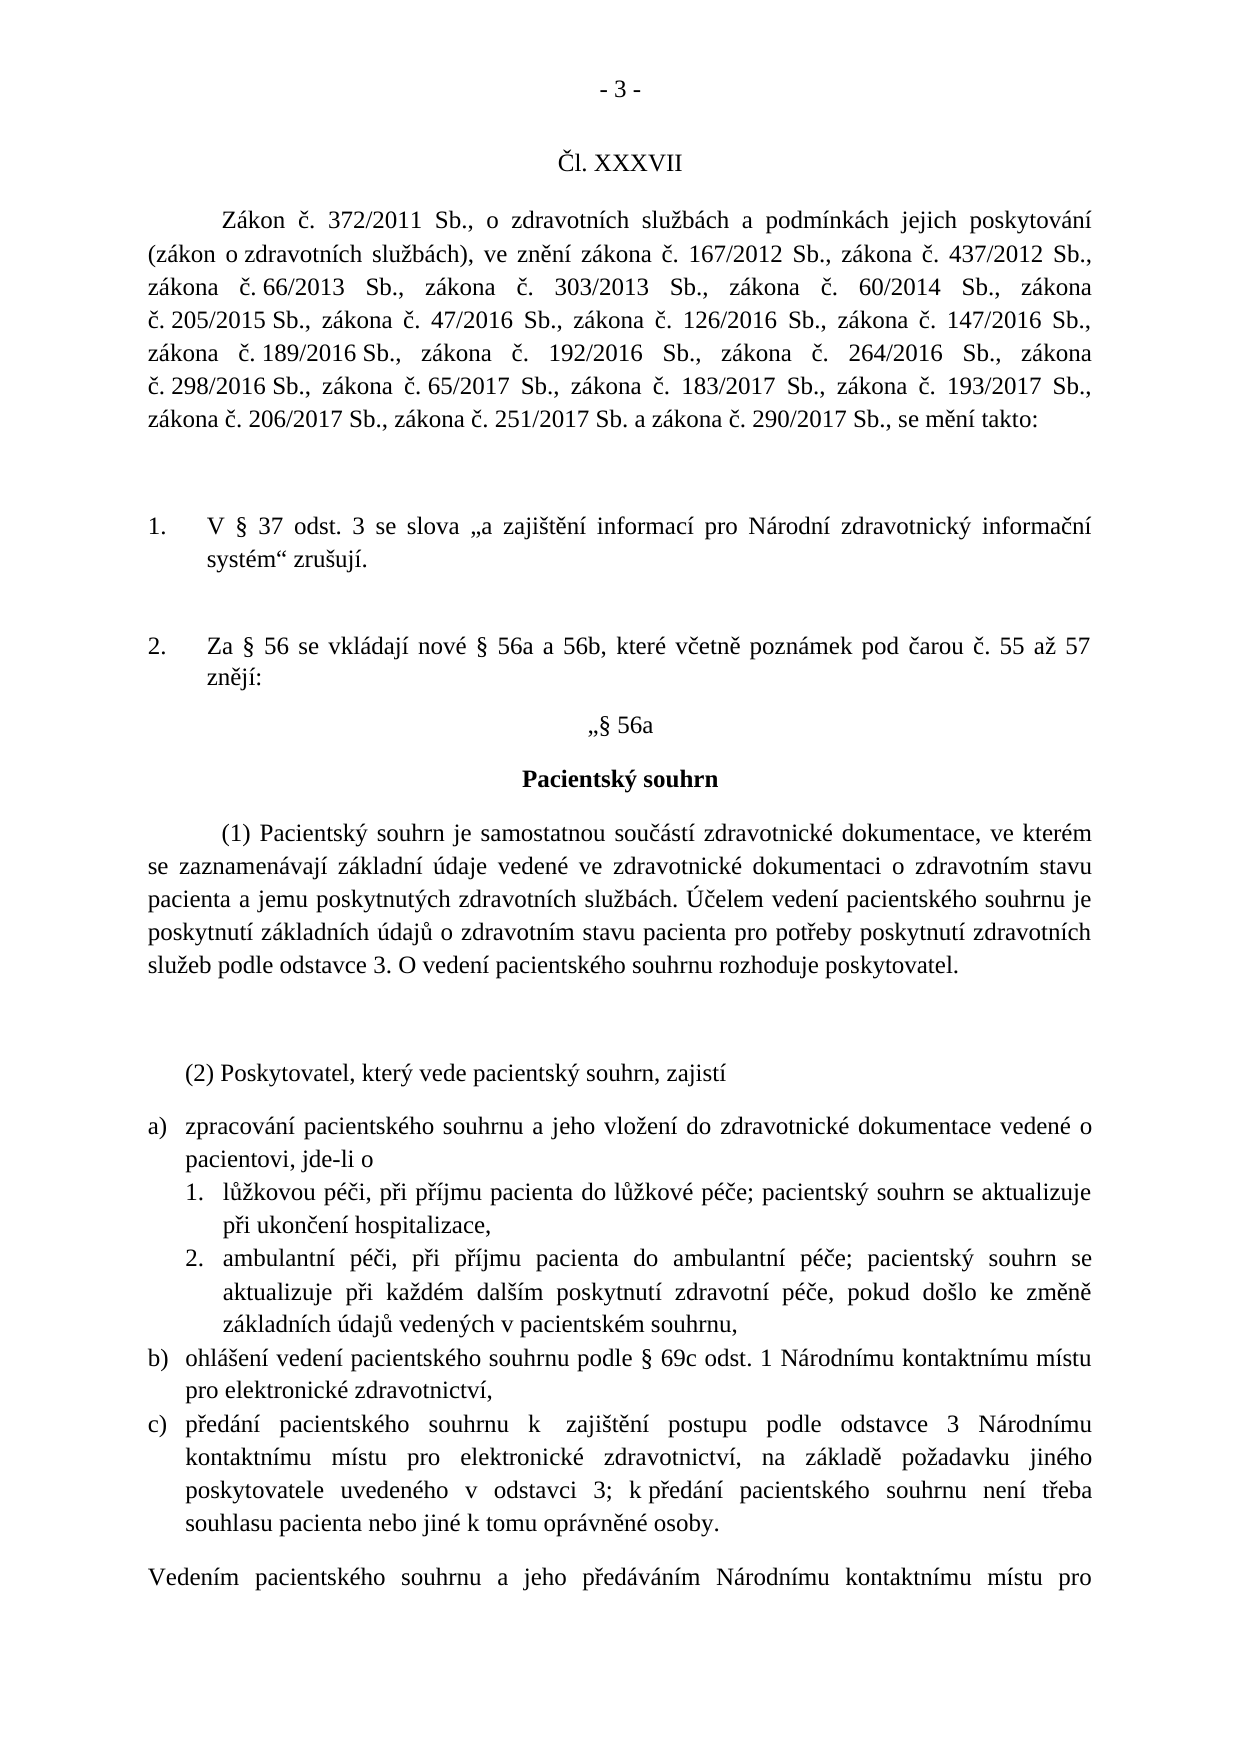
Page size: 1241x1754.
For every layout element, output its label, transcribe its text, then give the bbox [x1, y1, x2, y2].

text „§ 56a [148, 710, 1093, 739]
text Pacientský souhrn [148, 764, 1093, 793]
list zpracování pacientského souhrnu a jeho vložení do zdravotnické dokumentace vedené o pacientovi, jde-li o [148, 1111, 1093, 1173]
text (2) Poskytovatel, který vede pacientský souhrn, zajistí [148, 1058, 1093, 1086]
list Za § 56 se vkládají nové § 56a a 56b, které včetně poznámek pod čarou č. 55 až 57 znějí: [148, 631, 1093, 691]
list ambulantní péči, při příjmu pacienta do ambulantní péče; pacientský souhrn se aktualizuje při každém dalším poskytnutí zdravotní péče, pokud došlo ke změně základních údajů vedených v pacientském souhrnu, [185, 1243, 1093, 1338]
text Zákon č. 372/2011 Sb., o zdravotních službách a podmínkách jejich poskytování (zákon o zdravotních službách), ve znění zákona č. 167/2012 Sb., zákona č. 437/2012 Sb., zákona č. 66/2013 Sb., zákona č. 303/2013 Sb., zákona č. 60/2014 Sb., zákona č. 205/2015 Sb., zákona č. 47/2016 Sb., zákona č. 126/2016 Sb., zákona č. 147/2016 Sb., zákona č. 189/2016 Sb., zákona č. 192/2016 Sb., zákona č. 264/2016 Sb., zákona č. 298/2016 Sb., zákona č. 65/2017 Sb., zákona č. 183/2017 Sb., zákona č. 193/2017 Sb., zákona č. 206/2017 Sb., zákona č. 251/2017 Sb. a zákona č. 290/2017 Sb., se mění takto: [148, 206, 1093, 432]
text Čl. XXXVII [148, 148, 1093, 176]
list V § 37 odst. 3 se slova „a zajištění informací pro Národní zdravotnický informační systém“ zrušují. [148, 511, 1093, 573]
list ohlášení vedení pacientského souhrnu podle § 69c odst. 1 Národnímu kontaktnímu místu pro elektronické zdravotnictví, [148, 1343, 1093, 1404]
list lůžkovou péči, při příjmu pacienta do lůžkové péče; pacientský souhrn se aktualizuje při ukončení hospitalizace, [185, 1177, 1093, 1239]
list předání pacientského souhrnu k zajištění postupu podle odstavce 3 Národnímu kontaktnímu místu pro elektronické zdravotnictví, na základě požadavku jiného poskytovatele uvedeného v odstavci 3; k předání pacientského souhrnu není třeba souhlasu pacienta nebo jiné k tomu oprávněné osoby. [148, 1409, 1093, 1536]
text (1) Pacientský souhrn je samostatnou součástí zdravotnické dokumentace, ve kterém se zaznamenávají základní údaje vedené ve zdravotnické dokumentaci o zdravotním stavu pacienta a jemu poskytnutých zdravotních službách. Účelem vedení pacientského souhrnu je poskytnutí základních údajů o zdravotním stavu pacienta pro potřeby poskytnutí zdravotních služeb podle odstavce 3. O vedení pacientského souhrnu rozhoduje poskytovatel. [148, 818, 1093, 979]
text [148, 1562, 1093, 1590]
